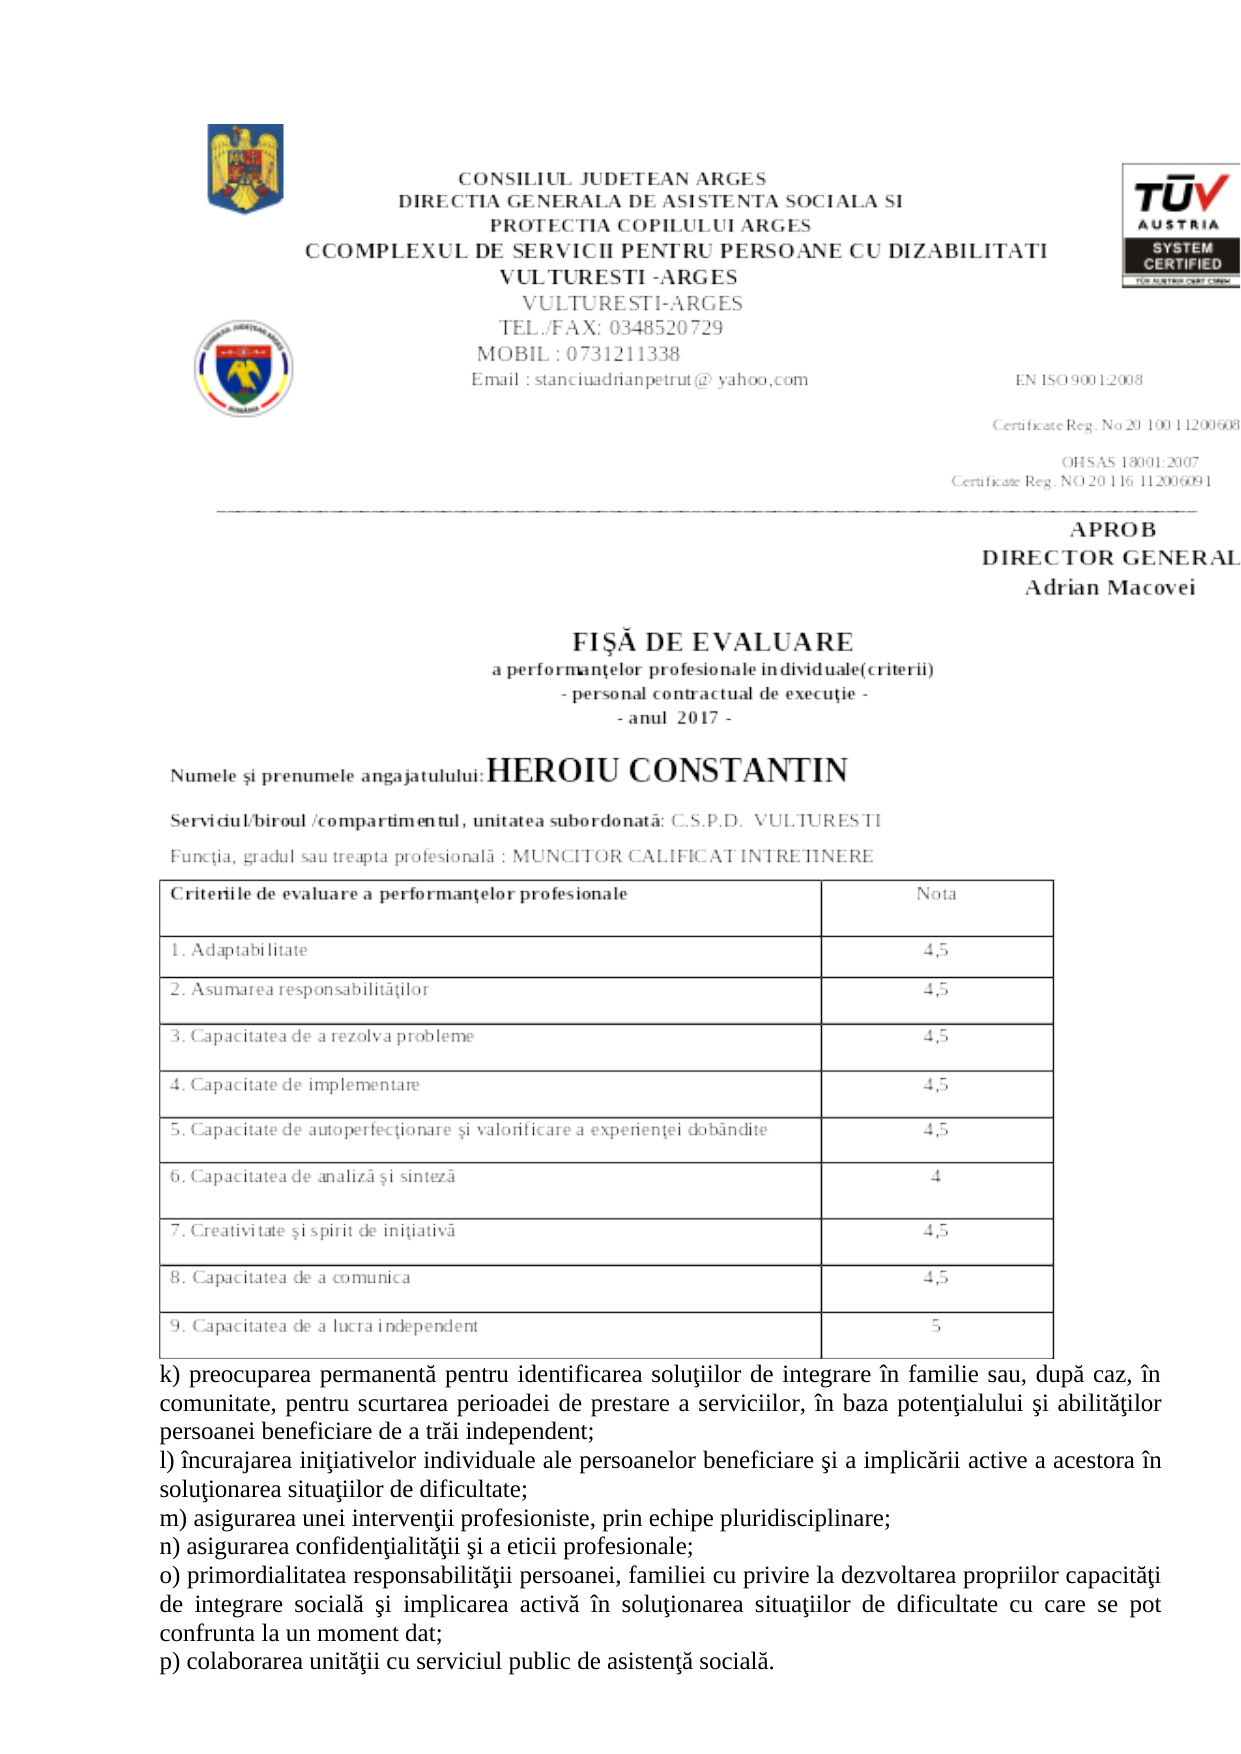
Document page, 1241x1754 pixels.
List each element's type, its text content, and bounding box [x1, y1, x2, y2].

text p) colaborarea unităţii cu serviciul public de asistenţă socială. [159, 1646, 1162, 1675]
text l) încurajarea iniţiativelor individuale ale persoanelor beneficiare şi a implicării active a acestora în soluţionarea situaţiilor de dificultate; [159, 1445, 1162, 1503]
text k) preocuparea permanentă pentru identificarea soluţiilor de integrare în familie sau, după caz, în comunitate, pentru scurtarea perioadei de prestare a serviciilor, în baza potenţialului şi abilităţilor persoanei beneficiare de a trăi independent; [159, 1359, 1162, 1445]
text o) primordialitatea responsabilităţii persoanei, familiei cu privire la dezvoltarea propriilor capacităţi de integrare socială şi implicarea activă în soluţionarea situaţiilor de dificultate cu care se pot confrunta la un moment dat; [159, 1560, 1162, 1646]
text n) asigurarea confidenţialităţii şi a eticii profesionale; [159, 1531, 1162, 1560]
text m) asigurarea unei intervenţii profesioniste, prin echipe pluridisciplinare; [159, 1503, 1162, 1531]
